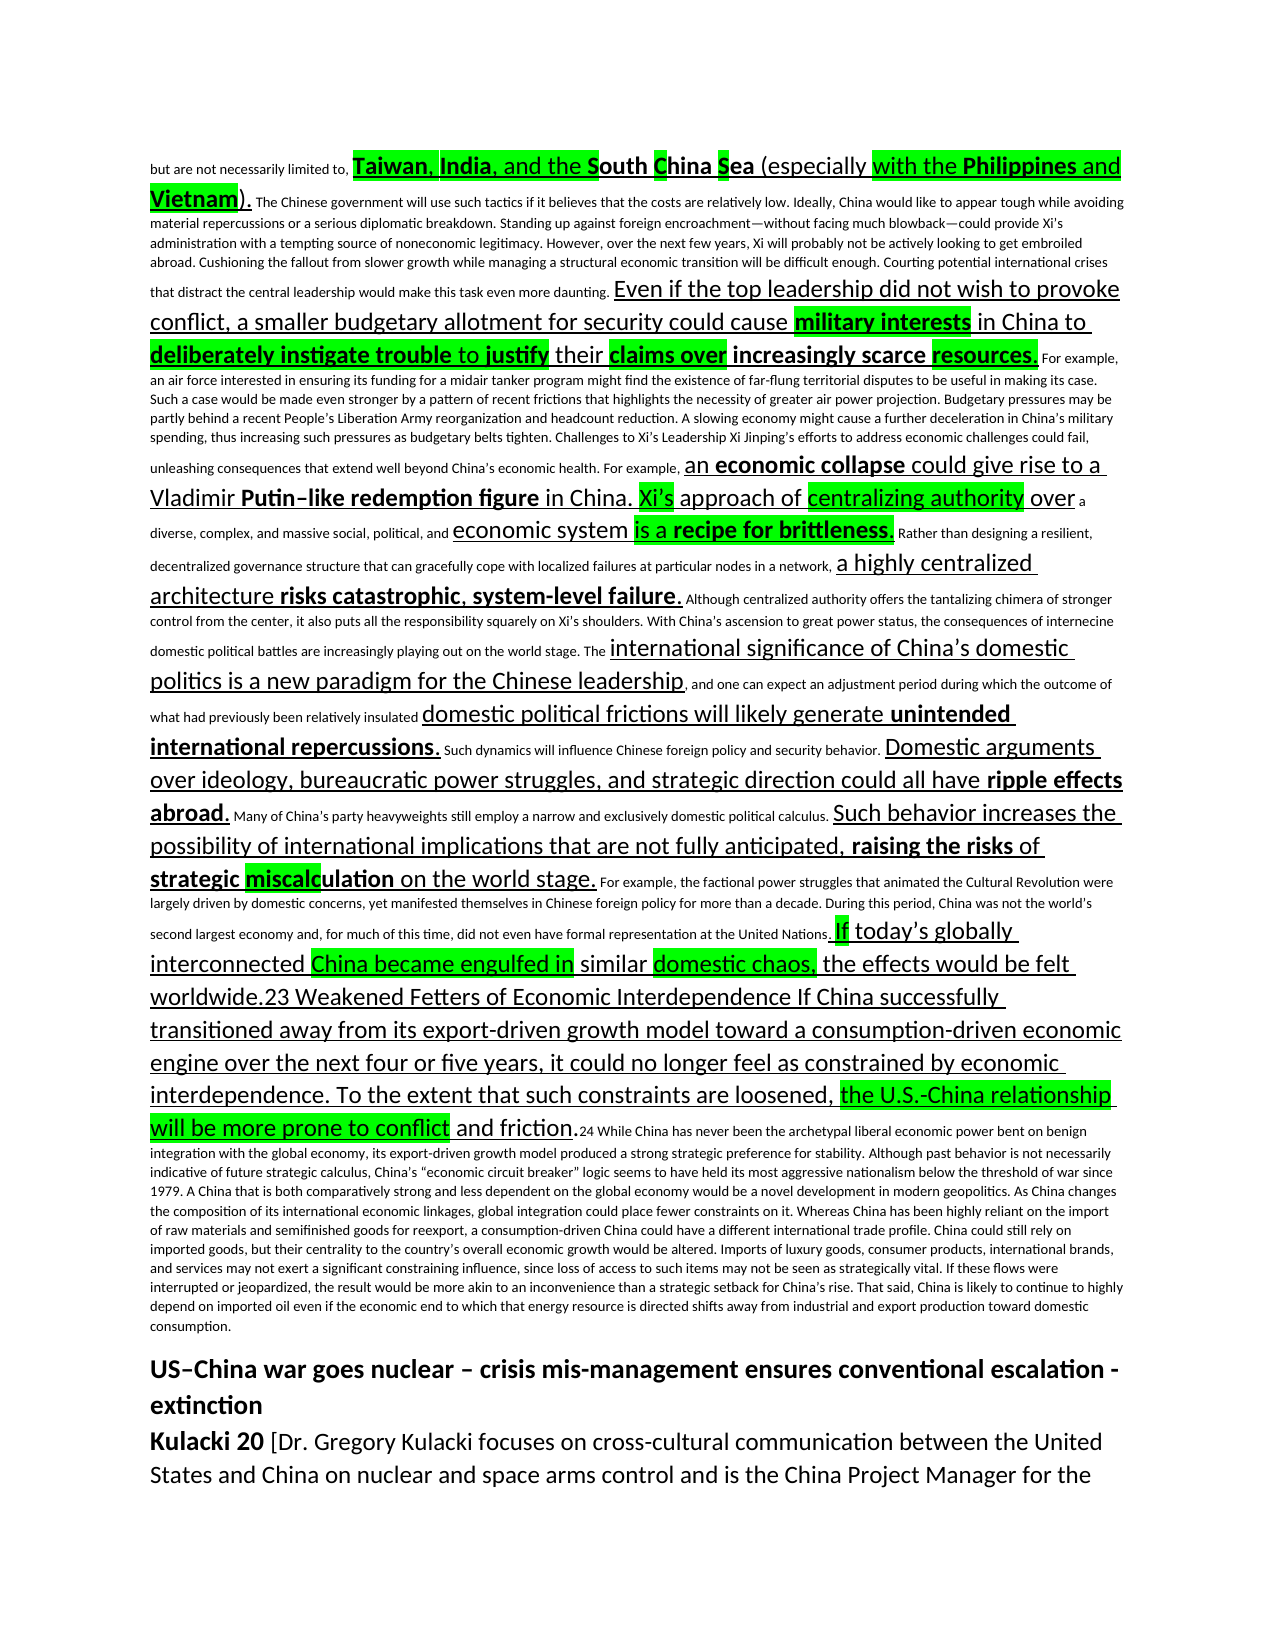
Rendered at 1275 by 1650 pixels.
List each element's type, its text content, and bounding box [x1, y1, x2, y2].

subtitle US–China war goes nuclear – crisis mis-management ensures conventional escalation - extinction [150, 1353, 1125, 1421]
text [150, 1424, 1125, 1490]
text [150, 150, 1125, 1335]
